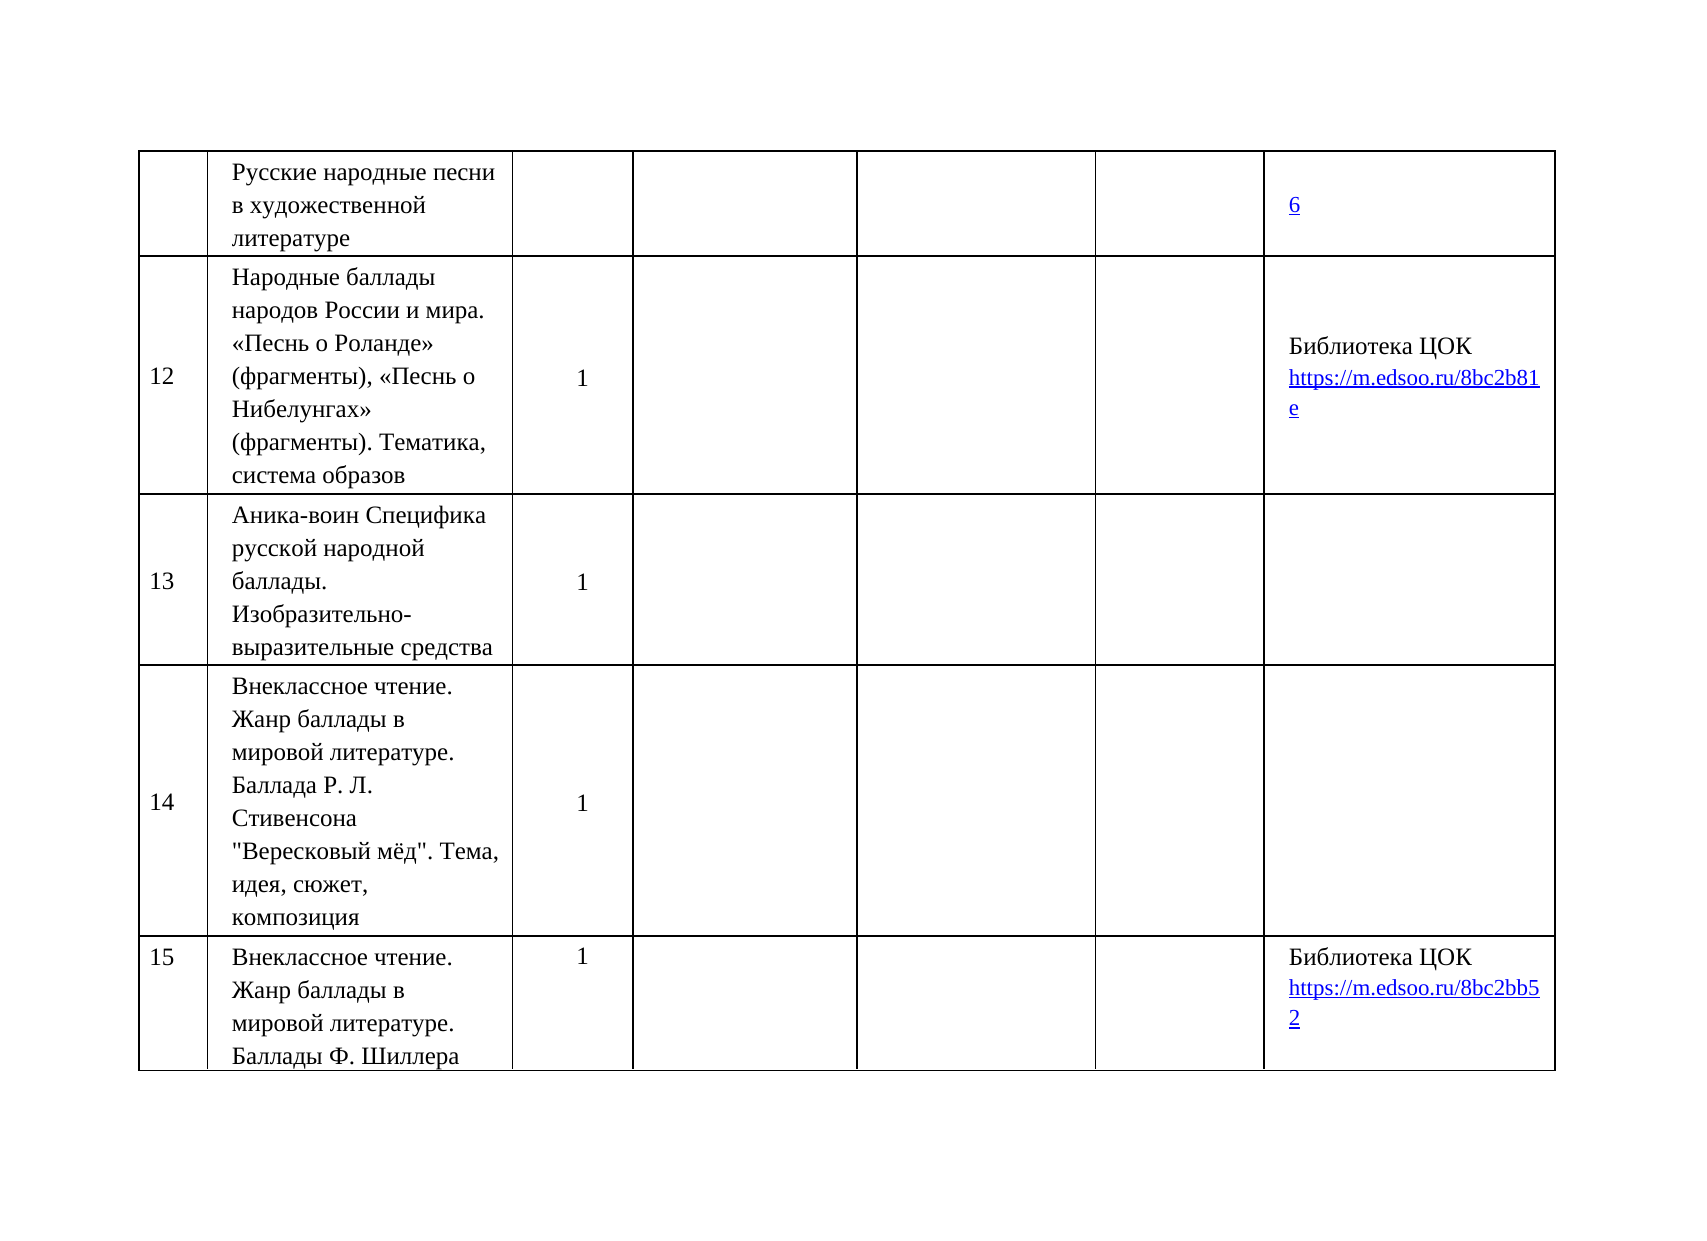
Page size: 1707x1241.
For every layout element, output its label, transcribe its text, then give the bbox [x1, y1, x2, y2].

table_cell [634, 937, 856, 1069]
table_cell 1 [513, 257, 632, 493]
table_cell [858, 495, 1095, 664]
table_cell 1 [513, 152, 632, 255]
table_cell 15 [140, 937, 207, 1069]
table_cell [1096, 666, 1263, 935]
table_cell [1265, 937, 1554, 1069]
table_cell 14 [140, 666, 207, 935]
table_cell 1 [513, 666, 632, 935]
table_cell [634, 152, 856, 255]
table_cell [1265, 666, 1554, 935]
table_cell [858, 257, 1095, 493]
table_cell Библиотека ЦОК https://m.edsoo.ru/8bc2b81e [1265, 257, 1554, 493]
table_cell Народные баллады народов России и мира. «Песнь о Роланде» (фрагменты), «Песнь о Нибелунгах» (фрагменты). Тематика, система образов [208, 257, 512, 493]
table_cell [634, 257, 856, 493]
table_cell [634, 495, 856, 664]
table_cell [208, 152, 512, 255]
table_cell Внеклассное чтение. Жанр баллады в мировой литературе. Баллада Р. Л. Стивенсона "Вересковый мёд". Тема, идея, сюжет, композиция [208, 666, 512, 935]
table_cell 1 [513, 495, 632, 664]
table_cell Аника-воин Специфика русской народной баллады. Изобразительно-выразительные средства [208, 495, 512, 664]
table_cell [634, 666, 856, 935]
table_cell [208, 937, 512, 1069]
table_cell [858, 937, 1095, 1069]
table_cell 13 [140, 495, 207, 664]
table_cell [1096, 495, 1263, 664]
table_cell 1 [513, 937, 632, 1069]
table_cell 11 [140, 152, 207, 255]
table_cell [1096, 257, 1263, 493]
table_cell 12 [140, 257, 207, 493]
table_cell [1265, 152, 1554, 255]
table_cell [1096, 937, 1263, 1069]
table_cell [858, 152, 1095, 255]
table_cell [858, 666, 1095, 935]
table_cell [1265, 495, 1554, 664]
table_cell [1096, 152, 1263, 255]
